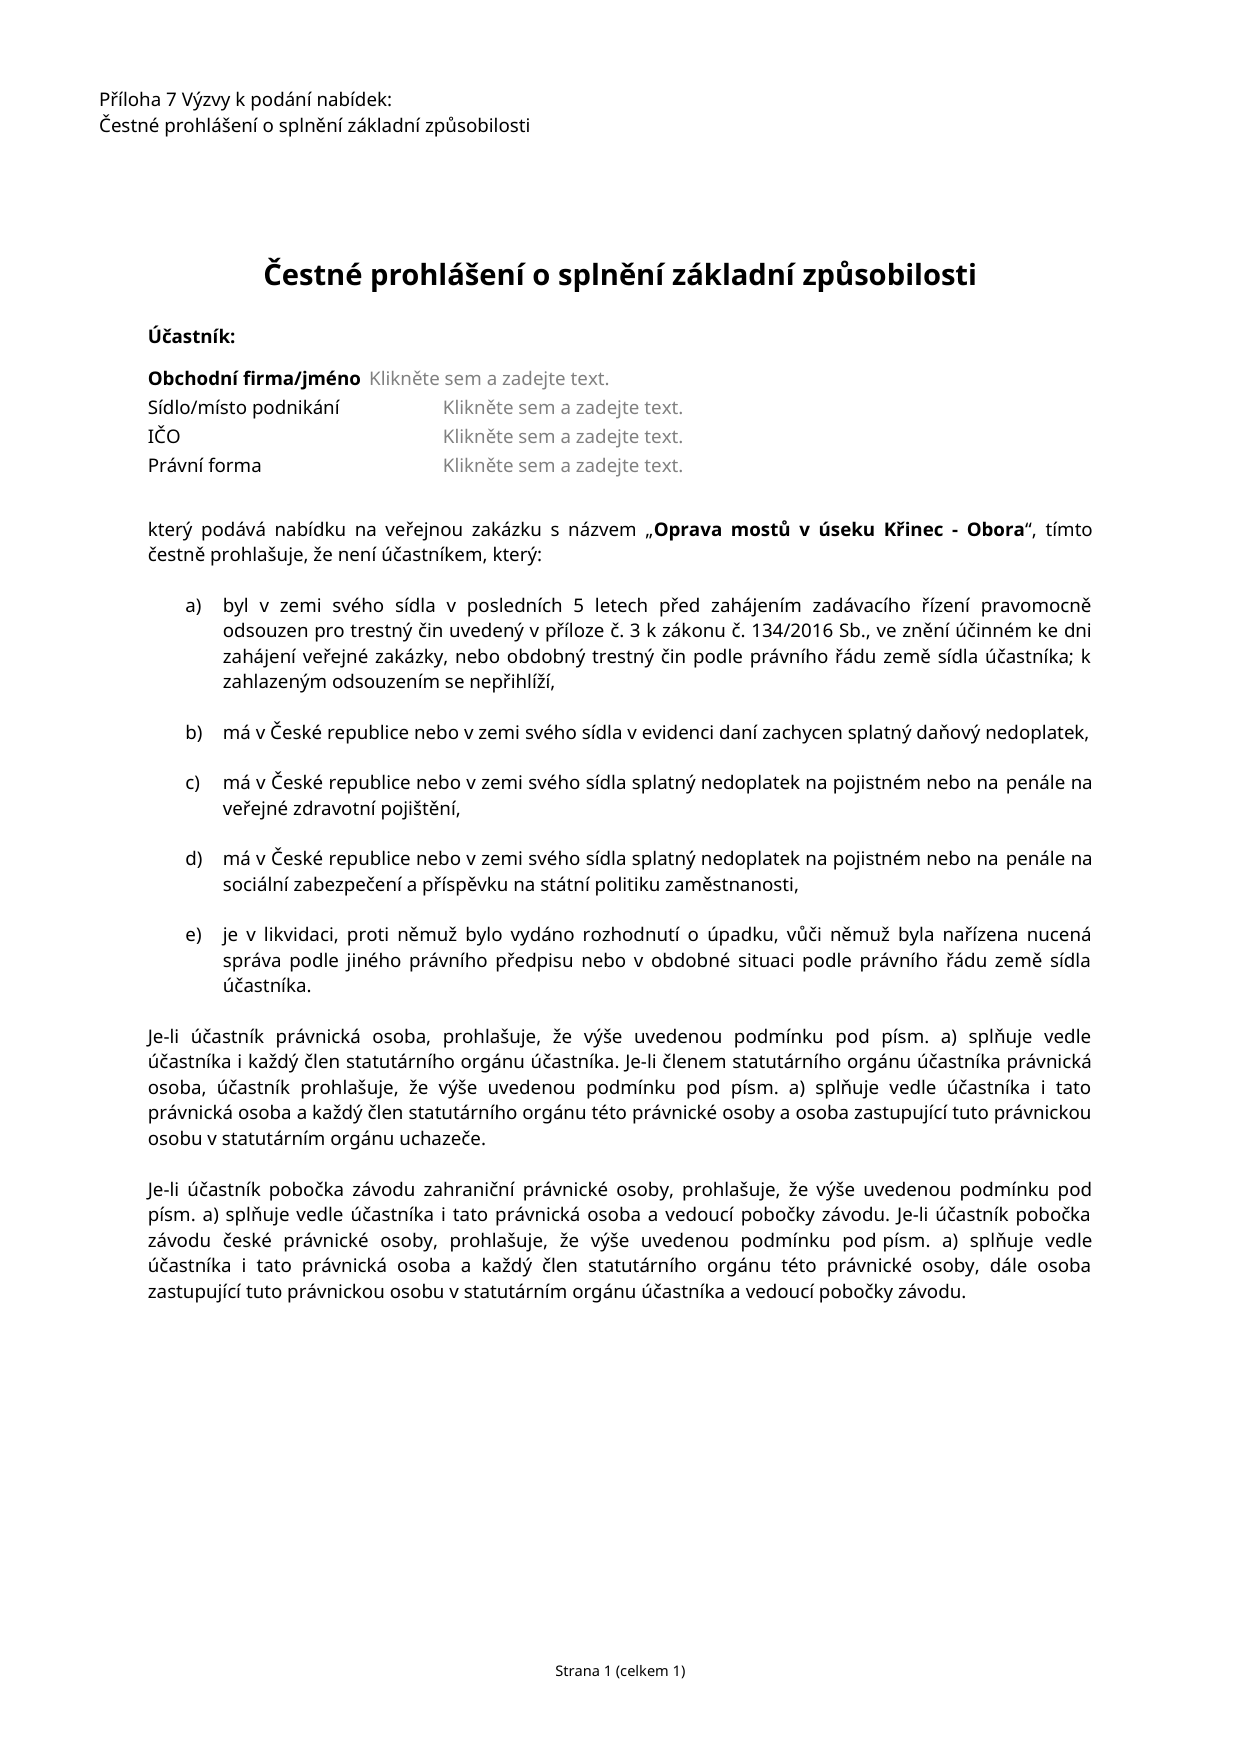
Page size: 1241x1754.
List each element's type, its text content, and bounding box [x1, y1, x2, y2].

text Je-li účastník pobočka závodu zahraniční právnické osoby, prohlašuje, že výše uvedenou podmínku pod písm. a) splňuje vedle účastníka i tato právnická osoba a vedoucí pobočky závodu. Je-li účastník pobočka závodu české právnické osoby, prohlašuje, že výše uvedenou podmínku pod písm. a) splňuje vedle účastníka i tato právnická osoba a každý člen statutárního orgánu této právnické osoby, dále osoba zastupující tuto právnickou osobu v statutárním orgánu účastníka a vedoucí pobočky závodu. [148, 1176, 1093, 1304]
text Sídlo/místo podnikání [148, 391, 1093, 420]
list byl v zemi svého sídla v posledních 5 letech před zahájením zadávacího řízení pravomocně odsouzen pro trestný čin uvedený v příloze č. 3 k zákonu č. 134/2016 Sb., ve znění účinném ke dni zahájení veřejné zakázky, nebo obdobný trestný čin podle právního řádu země sídla účastníka; k zahlazeným odsouzením se nepřihlíží, [185, 592, 1093, 694]
list má v České republice nebo v zemi svého sídla splatný nedoplatek na pojistném nebo na penále na veřejné zdravotní pojištění, [185, 769, 1093, 821]
text IČO [148, 420, 1093, 449]
list má v České republice nebo v zemi svého sídla v evidenci daní zachycen splatný daňový nedoplatek, [185, 719, 1093, 744]
text Je-li účastník právnická osoba, prohlašuje, že výše uvedenou podmínku pod písm. a) splňuje vedle účastníka i každý člen statutárního orgánu účastníka. Je-li členem statutárního orgánu účastníka právnická osoba, účastník prohlašuje, že výše uvedenou podmínku pod písm. a) splňuje vedle účastníka i tato právnická osoba a každý člen statutárního orgánu této právnické osoby a osoba zastupující tuto právnickou osobu v statutárním orgánu uchazeče. [148, 1023, 1093, 1151]
text Obchodní firma/jméno [148, 362, 1093, 391]
text Účastník: [148, 318, 1093, 349]
title Čestné prohlášení o splnění základní způsobilosti [148, 254, 1093, 293]
text který podává nabídku na veřejnou zakázku s názvem „Oprava mostů v úseku Křinec - Obora“, tímto čestně prohlašuje, že není účastníkem, který: [148, 516, 1093, 567]
text Právní forma [148, 449, 1093, 478]
list má v České republice nebo v zemi svého sídla splatný nedoplatek na pojistném nebo na penále na sociální zabezpečení a příspěvku na státní politiku zaměstnanosti, [185, 846, 1093, 897]
list je v likvidaci, proti němuž bylo vydáno rozhodnutí o úpadku, vůči němuž byla nařízena nucená správa podle jiného právního předpisu nebo v obdobné situaci podle právního řádu země sídla účastníka. [185, 922, 1093, 998]
